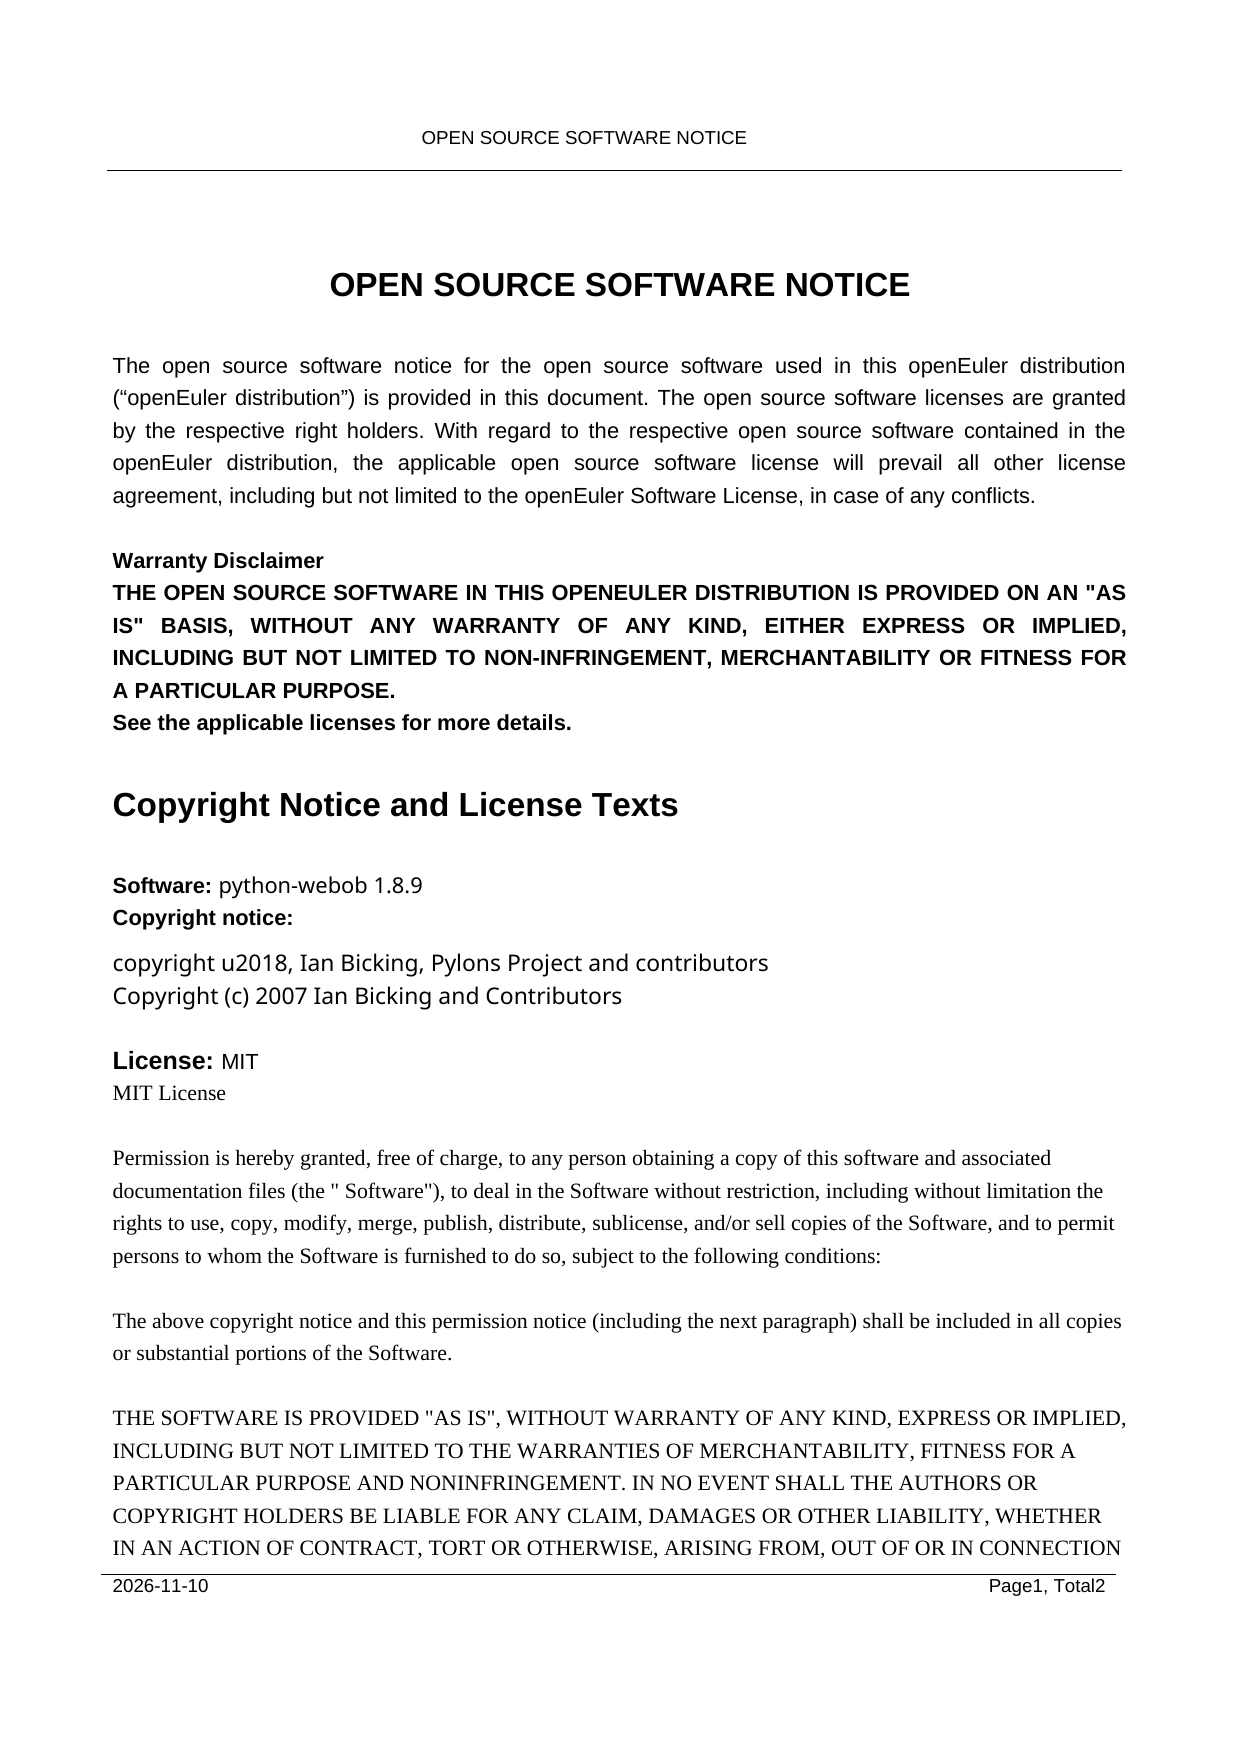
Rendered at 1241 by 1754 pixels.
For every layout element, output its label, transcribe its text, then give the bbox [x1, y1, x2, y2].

text The open source software notice for the open source software used in this openEuler distribution (“openEuler distribution”) is provided in this document. The open source software licenses are granted by the respective right holders. With regard to the respective open source software contained in the openEuler distribution, the applicable open source software license will prevail all other license agreement, including but not limited to the openEuler Software License, in case of any conflicts. [112, 349, 1128, 511]
text copyright u2018, Ian Bicking, Pylons Project and contributors Copyright (c) 2007 Ian Bicking and Contributors [112, 947, 1128, 1044]
text License: MIT [112, 1044, 1128, 1077]
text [112, 1077, 1128, 1564]
title Software: python-webob 1.8.9 [112, 869, 1128, 901]
text THE OPEN SOURCE SOFTWARE IN THIS OPENEULER DISTRIBUTION IS PROVIDED ON AN "AS IS" BASIS, WITHOUT ANY WARRANTY OF ANY KIND, EITHER EXPRESS OR IMPLIED, INCLUDING BUT NOT LIMITED TO NON-INFRINGEMENT, MERCHANTABILITY OR FITNESS FOR A PARTICULAR PURPOSE. See the applicable licenses for more details. [112, 576, 1128, 739]
text Copyright notice: [112, 901, 1128, 934]
text Warranty Disclaimer [112, 544, 1128, 576]
text Copyright Notice and License Texts [112, 771, 1128, 836]
text OPEN SOURCE SOFTWARE NOTICE [112, 251, 1128, 316]
